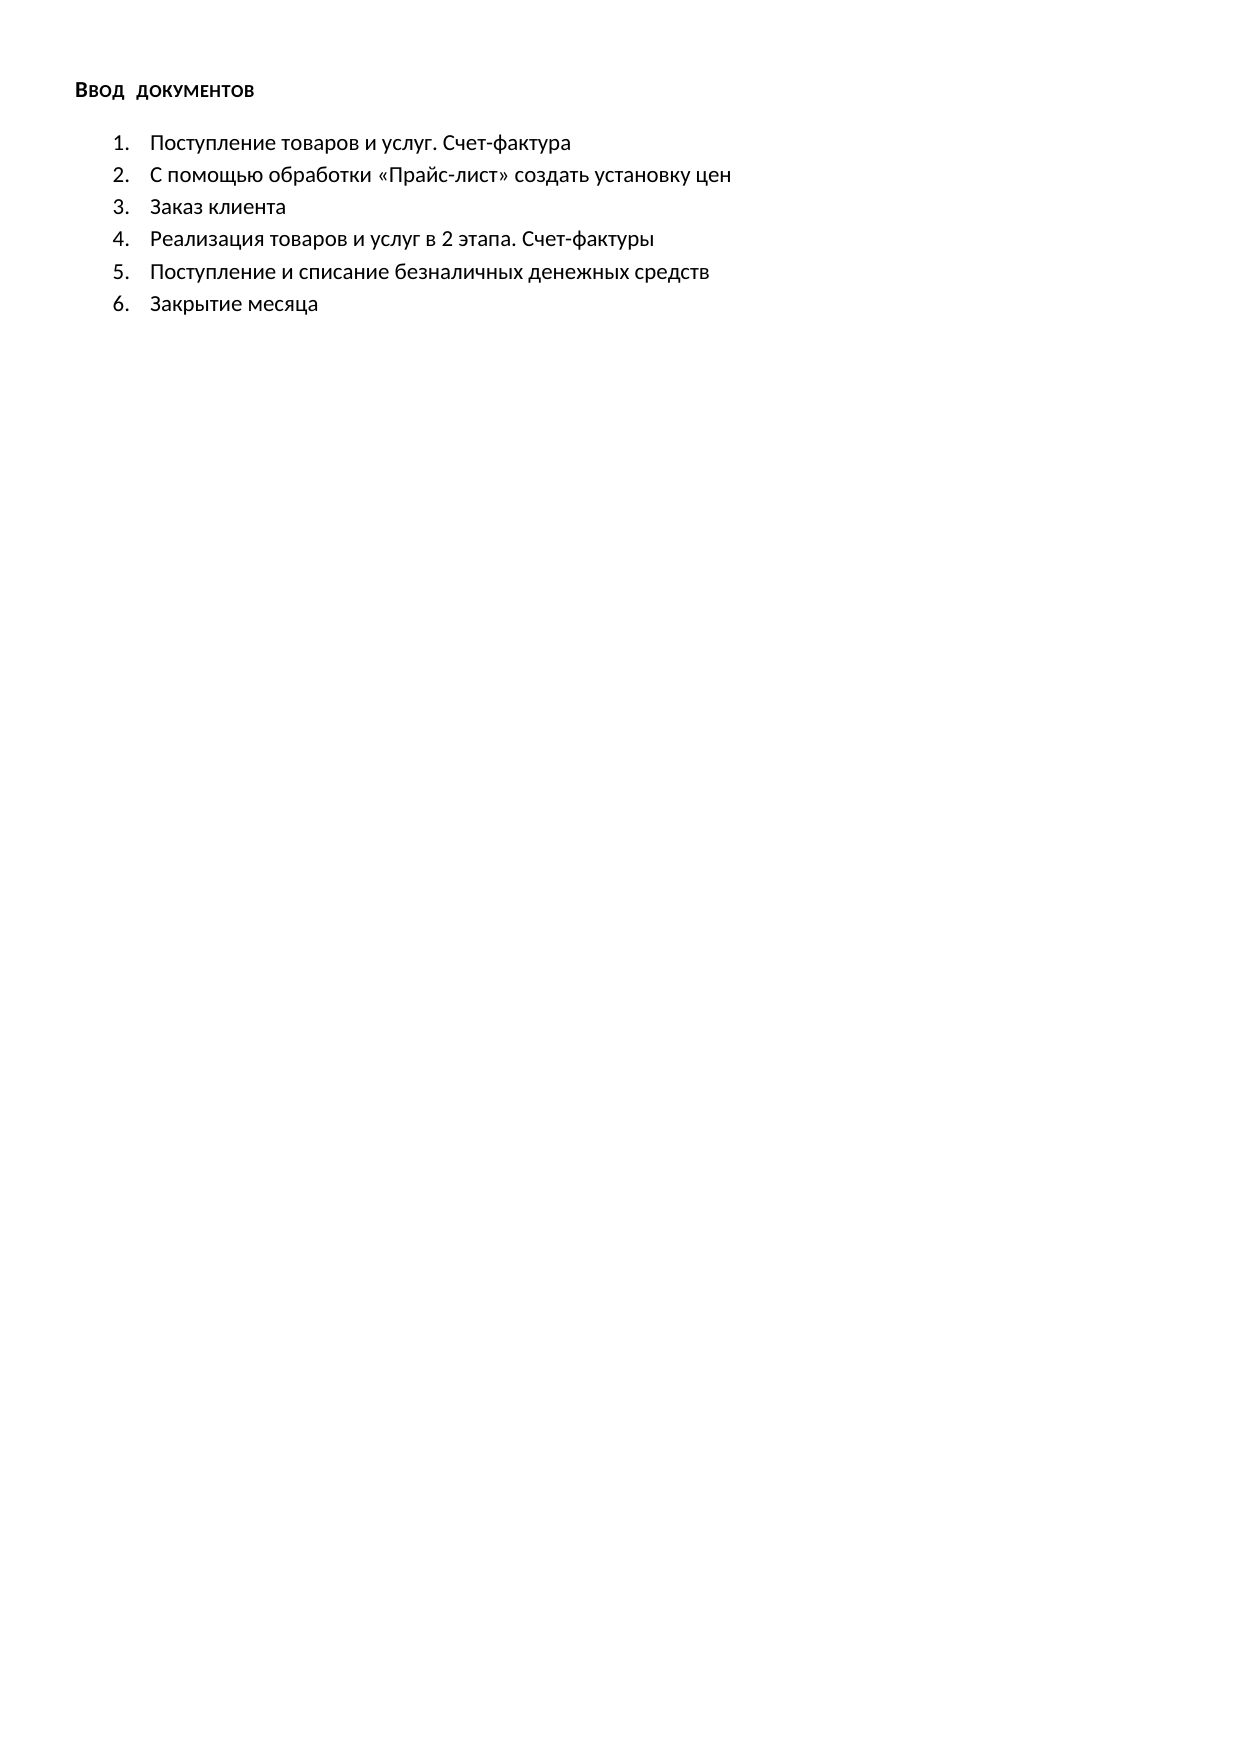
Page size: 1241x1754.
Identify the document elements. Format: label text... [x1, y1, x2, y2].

list Поступление и списание безналичных денежных средств [112, 257, 1165, 285]
list С помощью обработки «Прайс-лист» создать установку цен [112, 160, 1165, 188]
list Заказ клиента [112, 192, 1165, 220]
list Реализация товаров и услуг в 2 этапа. Счет-фактуры [112, 224, 1165, 253]
list Поступление товаров и услуг. Счет-фактура [112, 128, 1165, 156]
list Закрытие месяца [112, 289, 1165, 317]
text Ввод документов [75, 75, 1165, 103]
